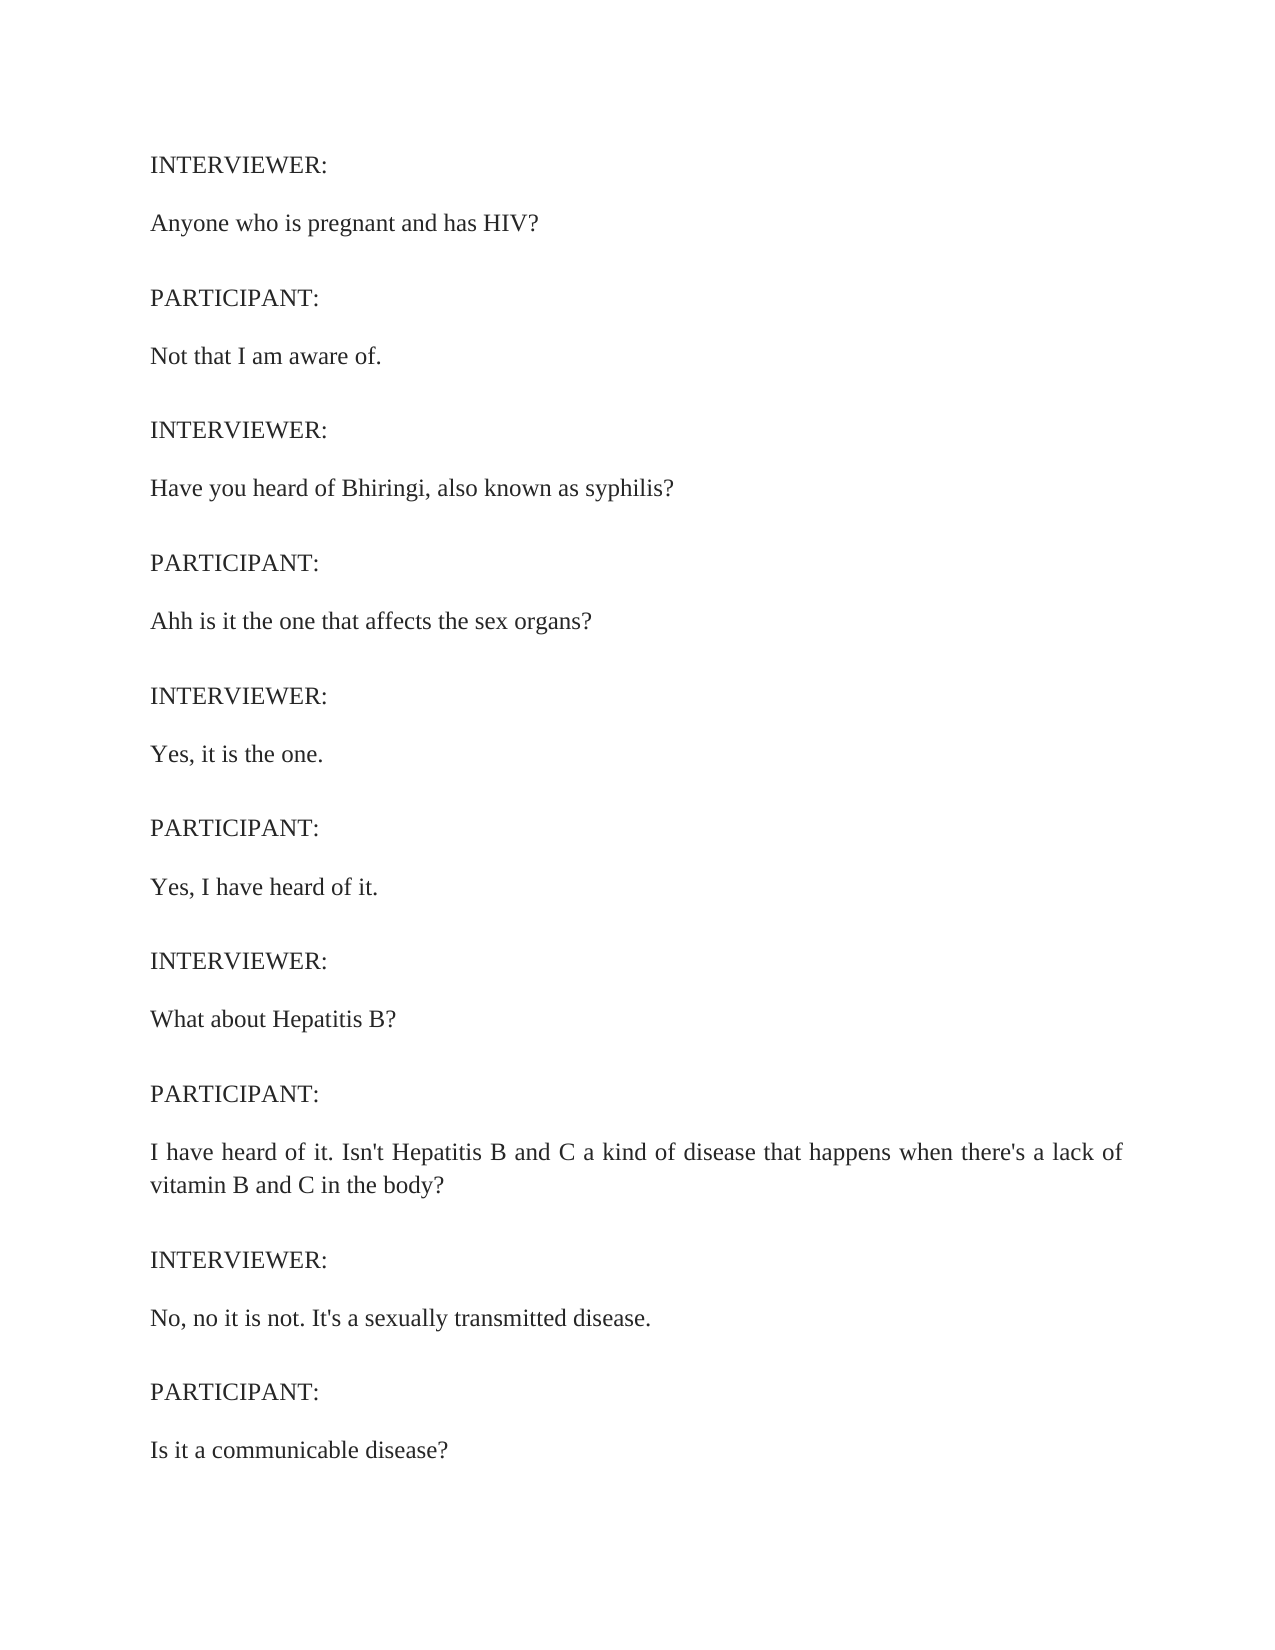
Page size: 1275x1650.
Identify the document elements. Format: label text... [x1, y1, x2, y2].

text No, no it is not. It's a sexually transmitted disease. [150, 1303, 1125, 1331]
subtitle PARTICIPANT: [150, 283, 1125, 311]
text Yes, it is the one. [150, 739, 1125, 768]
text Not that I am aware of. [150, 341, 1125, 369]
text Have you heard of Bhiringi, also known as syphilis? [150, 473, 1125, 502]
subtitle INTERVIEWER: [150, 681, 1125, 709]
subtitle PARTICIPANT: [150, 1377, 1125, 1406]
text What about Hepatitis B? [150, 1004, 1125, 1033]
subtitle INTERVIEWER: [150, 946, 1125, 975]
subtitle INTERVIEWER: [150, 1245, 1125, 1273]
subtitle INTERVIEWER: [150, 150, 1125, 179]
text Is it a communicable disease? [150, 1435, 1125, 1464]
subtitle PARTICIPANT: [150, 548, 1125, 577]
text Ahh is it the one that affects the sex organs? [150, 606, 1125, 635]
subtitle INTERVIEWER: [150, 415, 1125, 444]
text I have heard of it. Isn't Hepatitis B and C a kind of disease that happens when there's a lack of vitamin B and C in the body? [150, 1137, 1125, 1199]
subtitle PARTICIPANT: [150, 813, 1125, 842]
text Yes, I have heard of it. [150, 872, 1125, 900]
text Anyone who is pregnant and has HIV? [150, 208, 1125, 237]
subtitle PARTICIPANT: [150, 1079, 1125, 1108]
